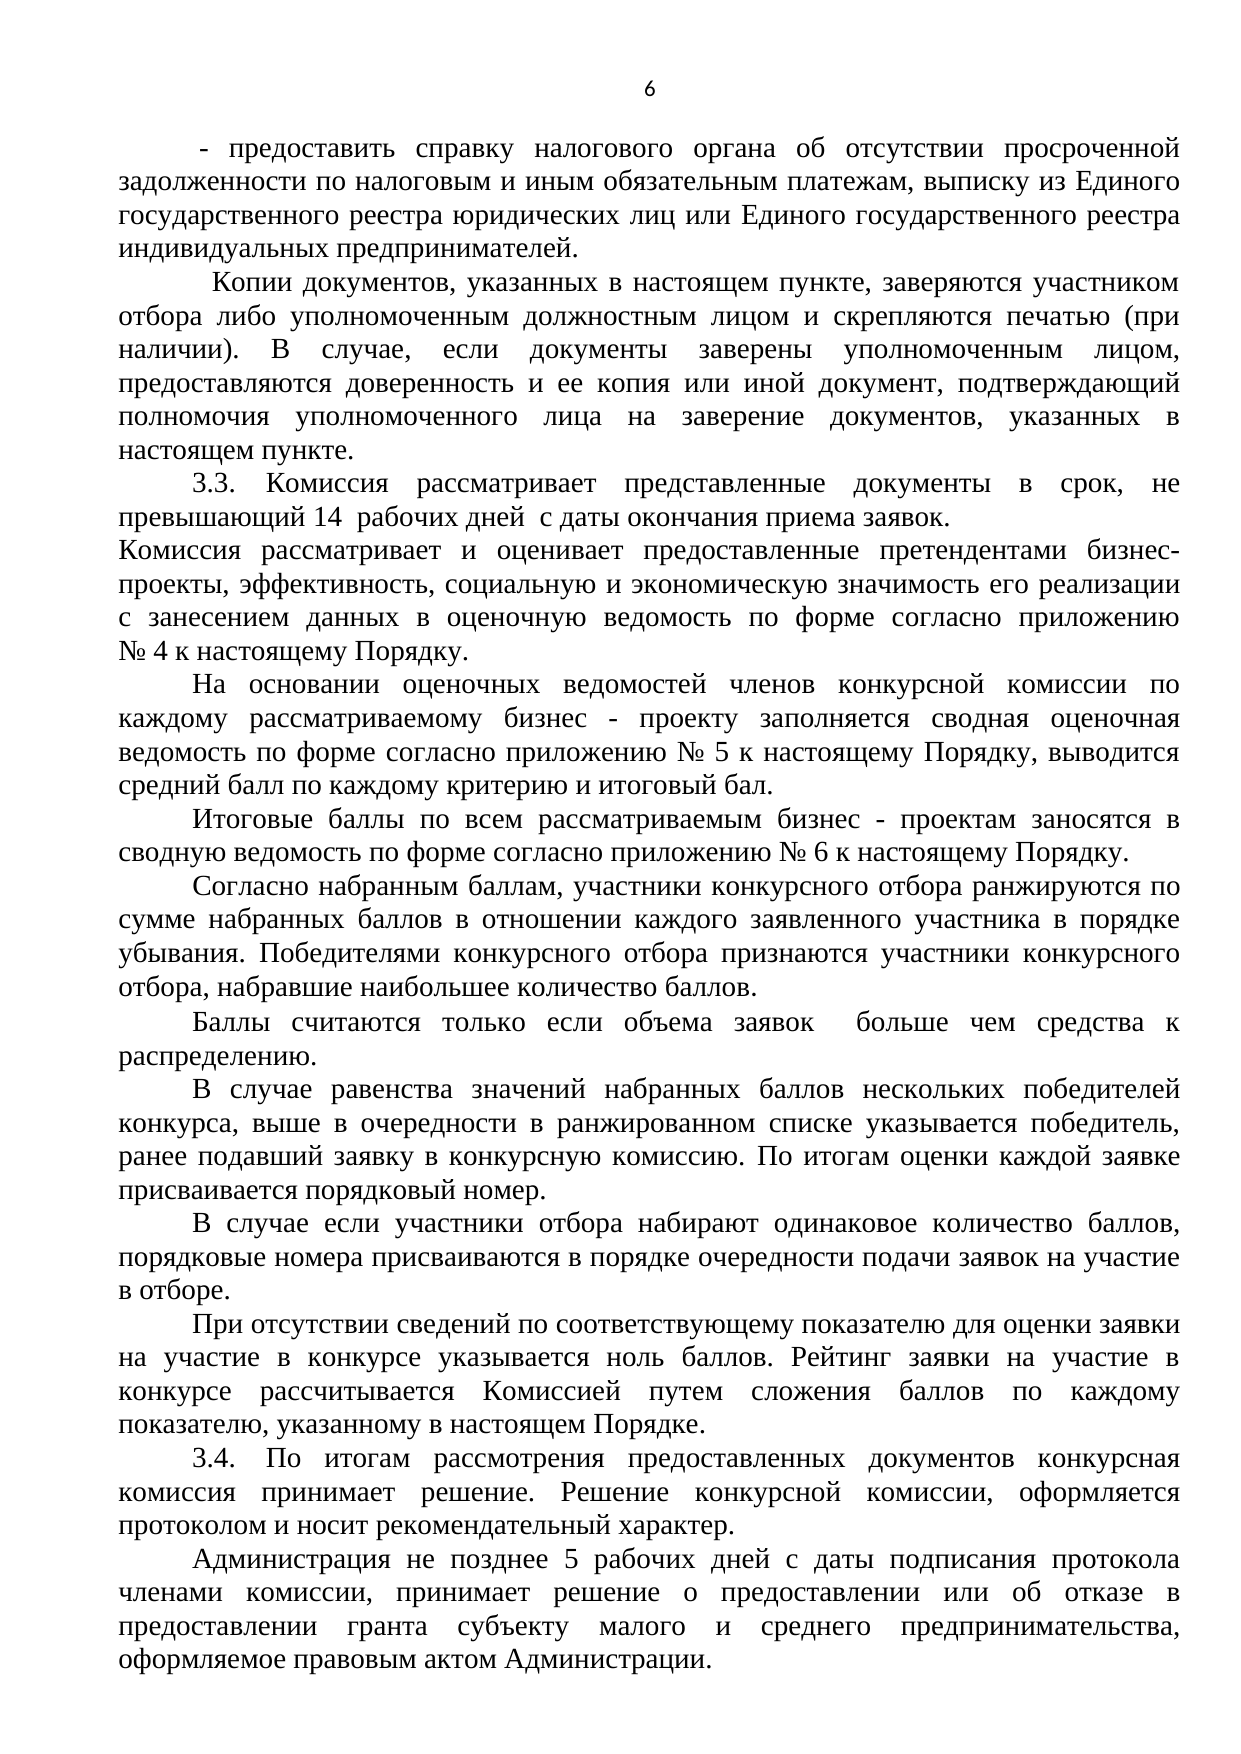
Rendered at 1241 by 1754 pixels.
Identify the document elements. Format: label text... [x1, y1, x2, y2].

text Администрация не позднее 5 рабочих дней с даты подписания протокола членами комиссии, принимает решение о предоставлении или об отказе в предоставлении гранта субъекту малого и среднего предпринимательства, оформляемое правовым актом Администрации. [118, 1541, 1181, 1675]
text - предоставить справку налогового органа об отсутствии просроченной задолженности по налоговым и иным обязательным платежам, выписку из Единого государственного реестра юридических лиц или Единого государственного реестра индивидуальных предпринимателей. [118, 130, 1181, 264]
text 3.3. Комиссия рассматривает представленные документы в срок, не превышающий 14 рабочих дней с даты окончания приема заявок. [118, 465, 1181, 532]
text Баллы считаются только если объема заявок больше чем средства к распределению. [118, 1004, 1181, 1071]
text Согласно набранным баллам, участники конкурсного отбора ранжируются по сумме набранных баллов в отношении каждого заявленного участника в порядке убывания. Победителями конкурсного отбора признаются участники конкурсного отбора, набравшие наибольшее количество баллов. [118, 868, 1181, 1004]
text На основании оценочных ведомостей членов конкурсной комиссии по каждому рассматриваемому бизнес - проекту заполняется сводная оценочная ведомость по форме согласно приложению № 5 к настоящему Порядку, выводится средний балл по каждому критерию и итоговый бал. [118, 667, 1181, 801]
text Копии документов, указанных в настоящем пункте, заверяются участником отбора либо уполномоченным должностным лицом и скрепляются печатью (при наличии). В случае, если документы заверены уполномоченным лицом, предоставляются доверенность и ее копия или иной документ, подтверждающий полномочия уполномоченного лица на заверение документов, указанных в настоящем пункте. [118, 264, 1181, 465]
text В случае если участники отбора набирают одинаковое количество баллов, порядковые номера присваиваются в порядке очередности подачи заявок на участие в отборе. [118, 1205, 1181, 1306]
text Комиссия рассматривает и оценивает предоставленные претендентами бизнес-проекты, эффективность, социальную и экономическую значимость его реализации с занесением данных в оценочную ведомость по форме согласно приложению № 4 к настоящему Порядку. [118, 532, 1181, 667]
text Итоговые баллы по всем рассматриваемым бизнес - проектам заносятся в сводную ведомость по форме согласно приложению № 6 к настоящему Порядку. [118, 801, 1181, 868]
text 3.4. По итогам рассмотрения предоставленных документов конкурсная комиссия принимает решение. Решение конкурсной комиссии, оформляется протоколом и носит рекомендательный характер. [118, 1440, 1181, 1541]
text В случае равенства значений набранных баллов нескольких победителей конкурса, выше в очередности в ранжированном списке указывается победитель, ранее подавший заявку в конкурсную комиссию. По итогам оценки каждой заявке присваивается порядковый номер. [118, 1071, 1181, 1205]
text При отсутствии сведений по соответствующему показателю для оценки заявки на участие в конкурсе указывается ноль баллов. Рейтинг заявки на участие в конкурсе рассчитывается Комиссией путем сложения баллов по каждому показателю, указанному в настоящем Порядке. [118, 1306, 1181, 1440]
